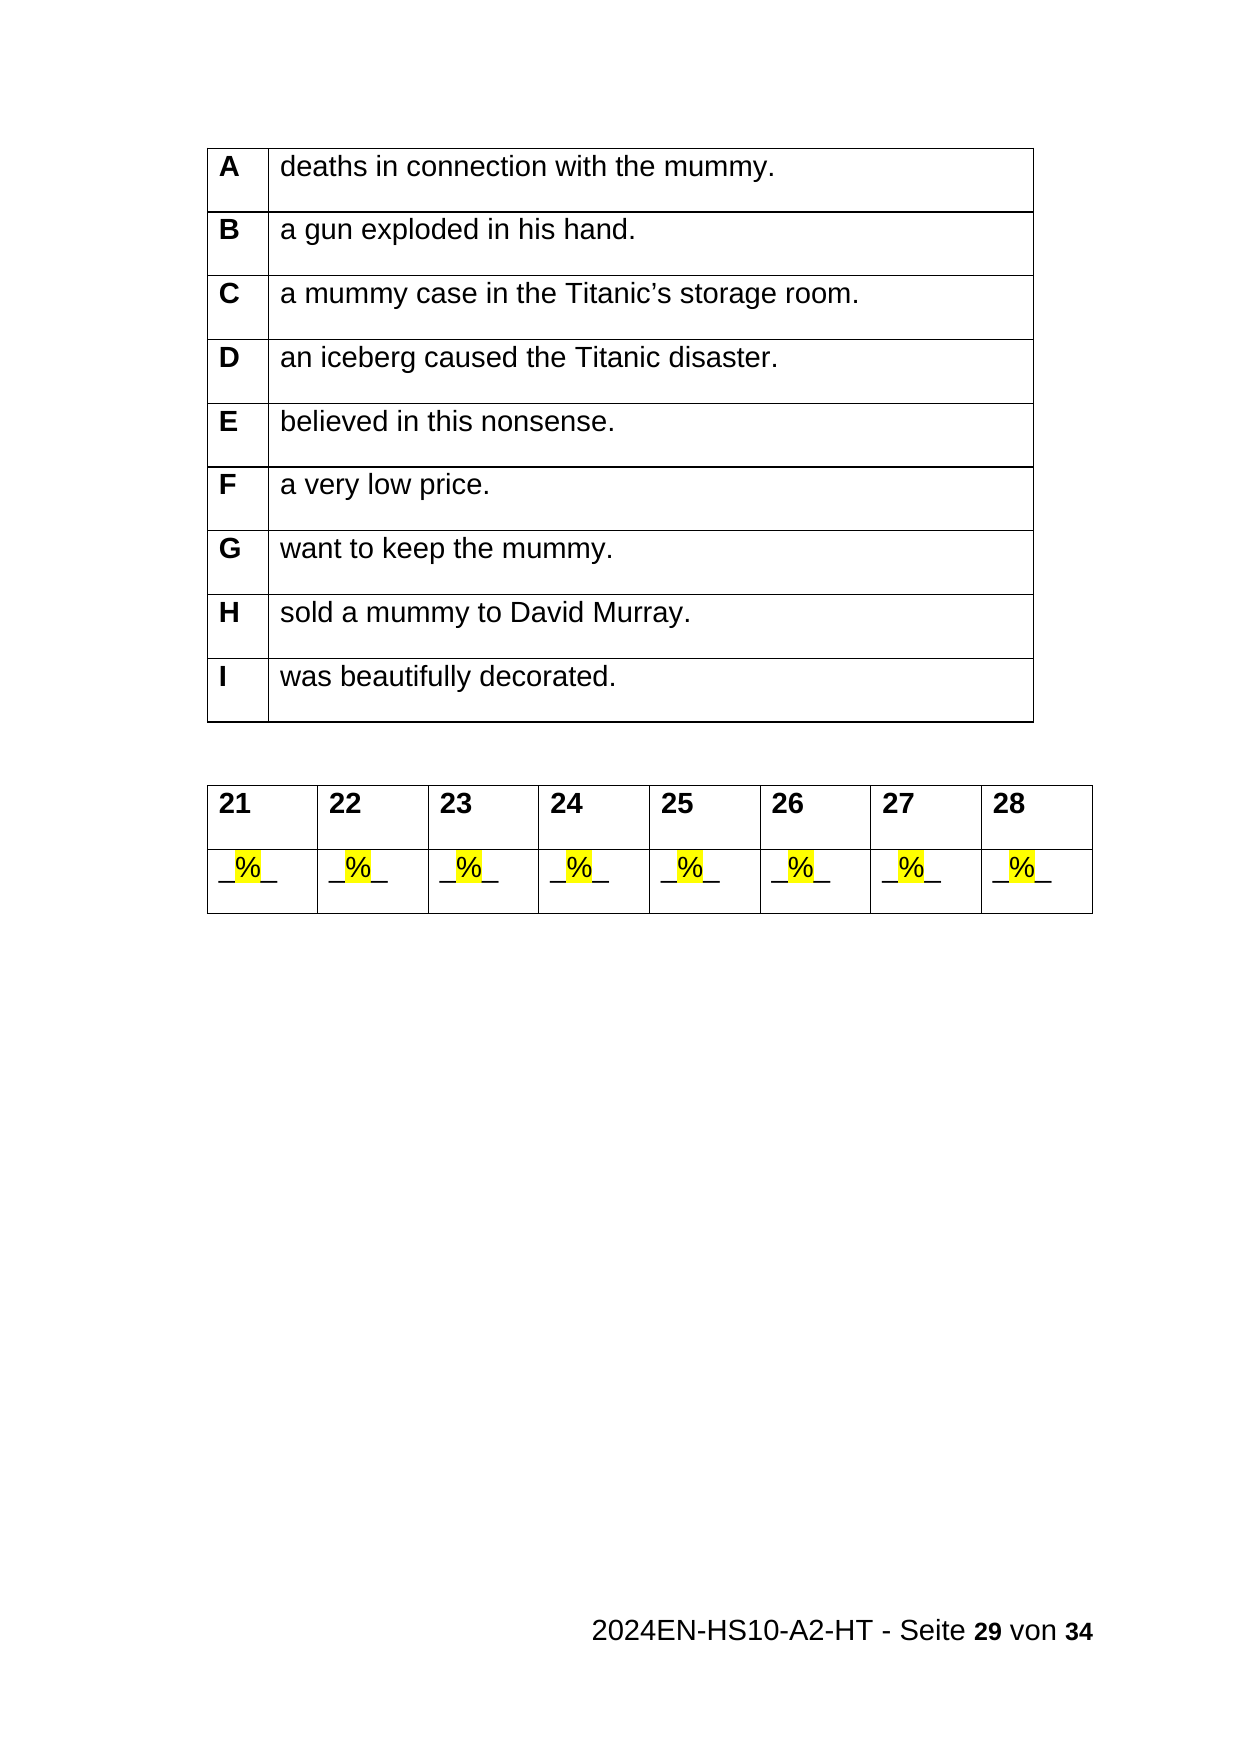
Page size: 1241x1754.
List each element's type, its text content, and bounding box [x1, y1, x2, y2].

table_cell want to keep the mummy. [269, 531, 1033, 594]
table_cell an iceberg caused the Titanic disaster. [269, 340, 1033, 403]
table_cell B [208, 213, 268, 275]
table_cell F [208, 468, 268, 530]
table_cell _%_ [429, 850, 538, 913]
table_header 22 [318, 786, 428, 849]
table_cell was beautifully decorated. [269, 659, 1033, 721]
table_header 23 [429, 786, 538, 849]
table_header 25 [650, 786, 760, 849]
table_cell E [208, 404, 268, 466]
table_header deaths in connection with the mummy. [269, 149, 1033, 211]
table_cell _%_ [539, 850, 649, 913]
table_cell D [208, 340, 268, 403]
table_cell a gun exploded in his hand. [269, 213, 1033, 275]
table_cell sold a mummy to David Murray. [269, 595, 1033, 658]
table_header 24 [539, 786, 649, 849]
table_header 21 [208, 786, 317, 849]
table_cell H [208, 595, 268, 658]
table_cell a mummy case in the Titanic’s storage room. [269, 276, 1033, 339]
table_header A [208, 149, 268, 211]
table_header 26 [761, 786, 870, 849]
table_cell believed in this nonsense. [269, 404, 1033, 466]
table_cell a very low price. [269, 468, 1033, 530]
table_cell _%_ [982, 850, 1092, 913]
table_cell _%_ [208, 850, 317, 913]
table_cell _%_ [761, 850, 870, 913]
table_header 28 [982, 786, 1092, 849]
table_cell C [208, 276, 268, 339]
table_cell _%_ [871, 850, 981, 913]
table_cell G [208, 531, 268, 594]
table_cell _%_ [650, 850, 760, 913]
table_cell _%_ [318, 850, 428, 913]
table_header 27 [871, 786, 981, 849]
table_cell I [208, 659, 268, 721]
